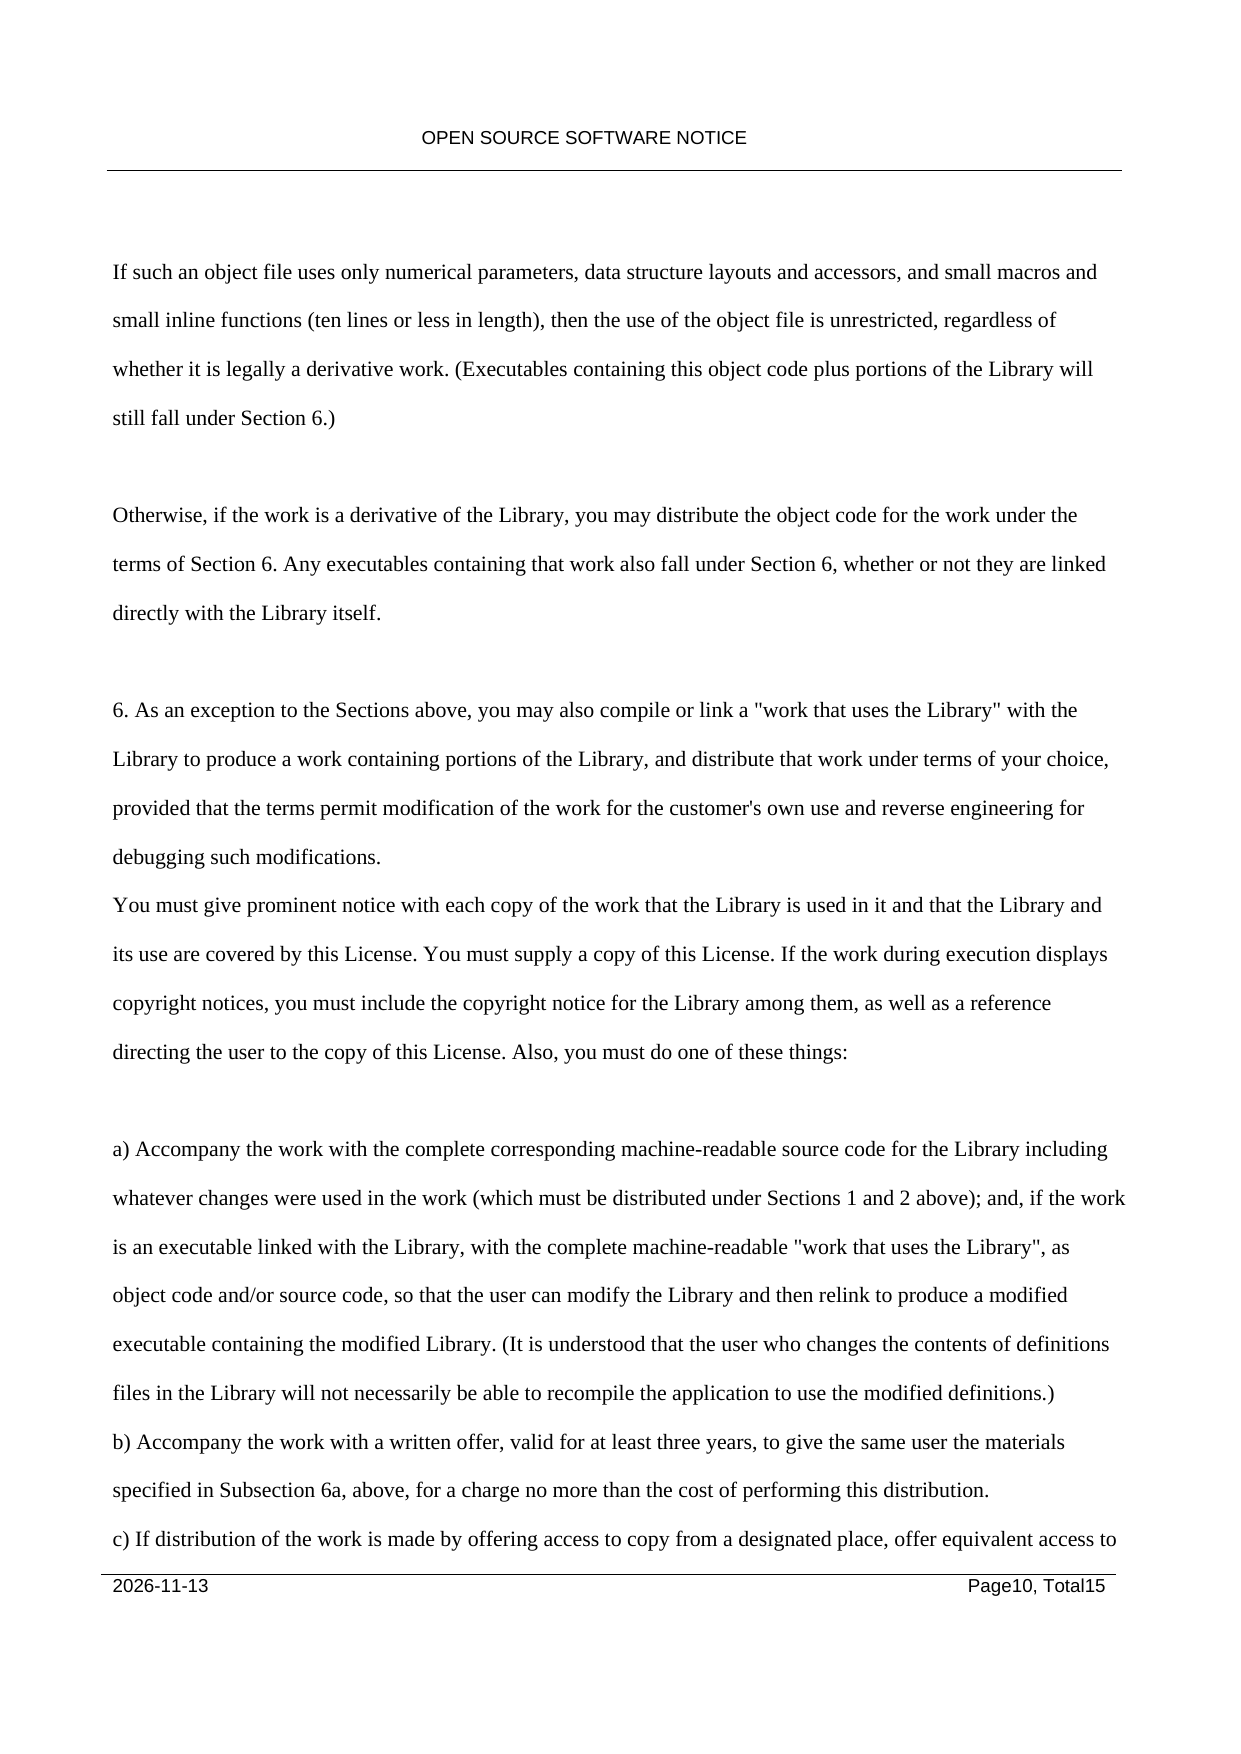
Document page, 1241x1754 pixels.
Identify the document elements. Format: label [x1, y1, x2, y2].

text [112, 206, 1128, 1555]
